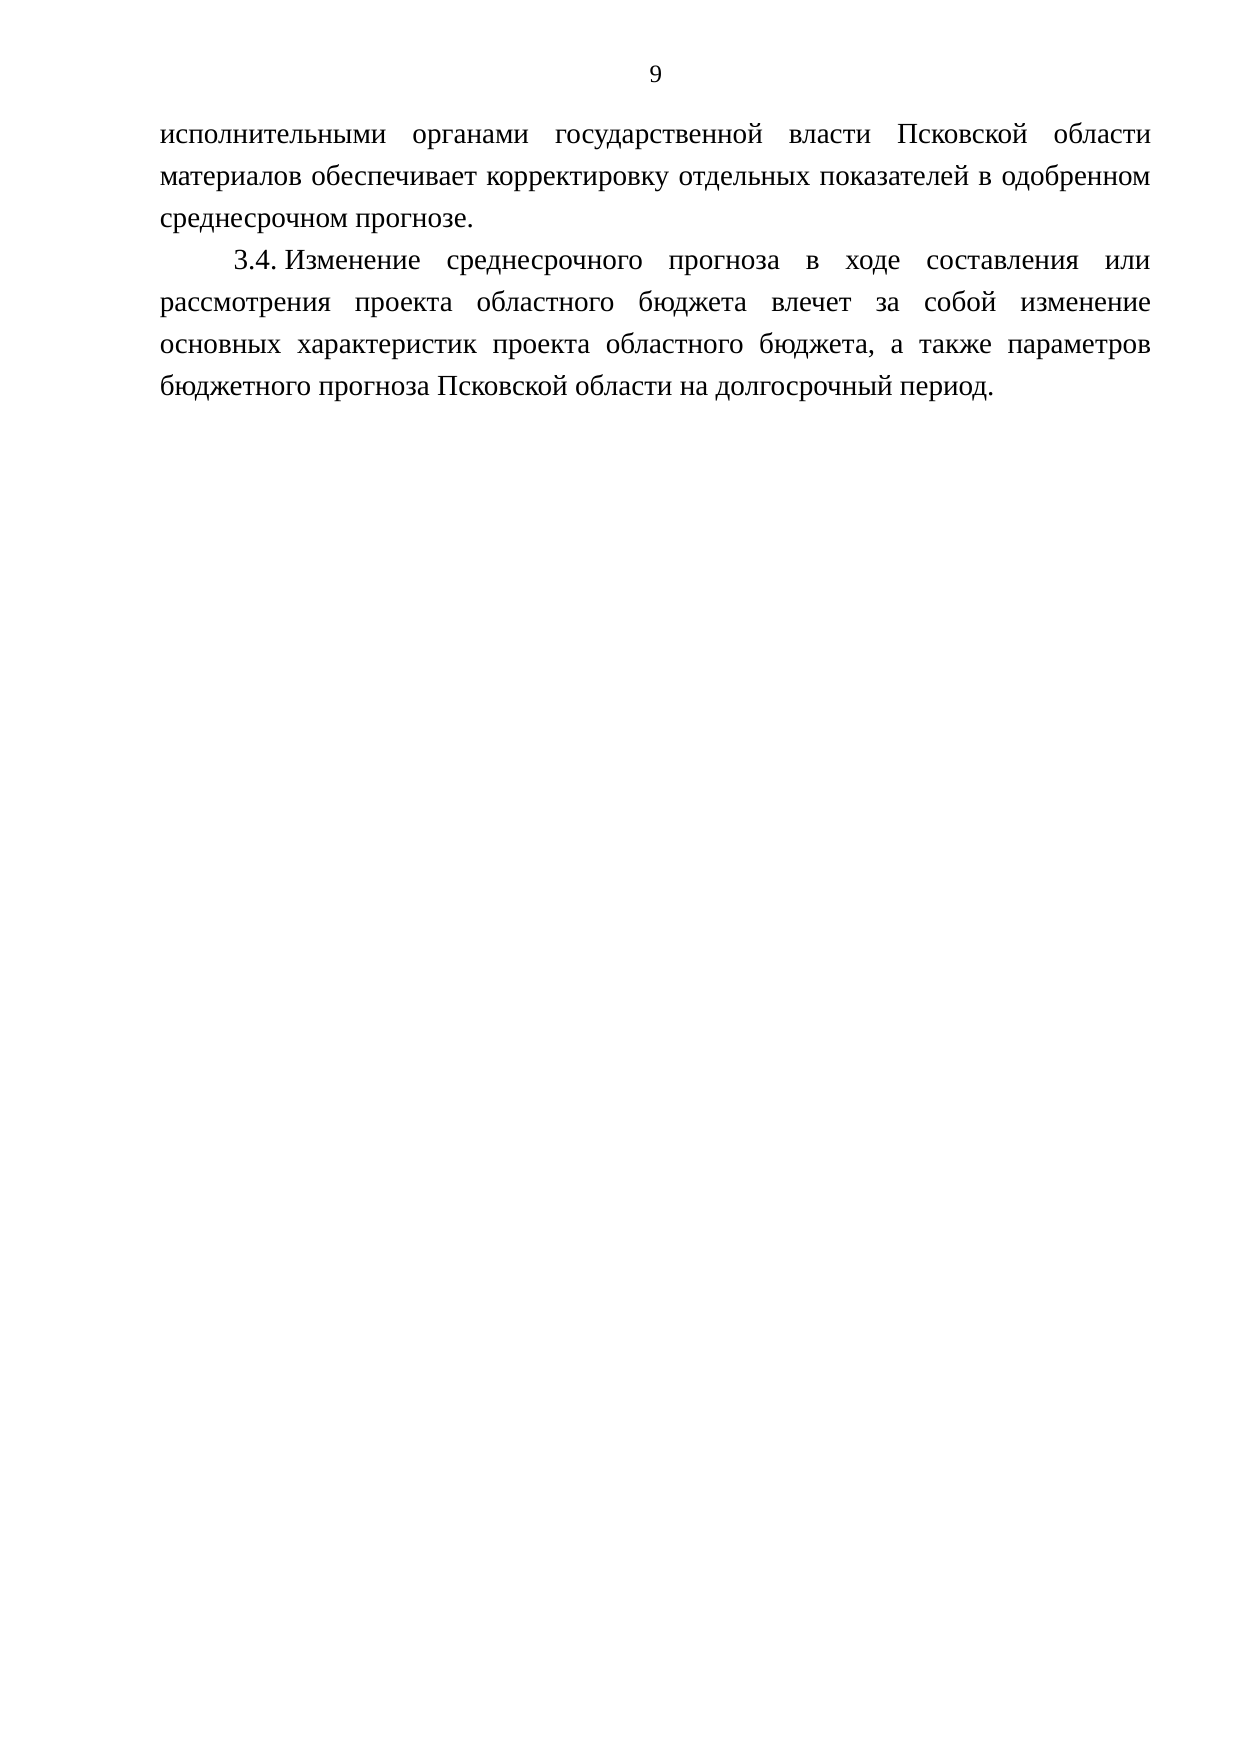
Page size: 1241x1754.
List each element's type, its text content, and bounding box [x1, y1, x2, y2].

list 3.4. Изменение среднесрочного прогноза в ходе составления или рассмотрения проекта областного бюджета влечет за собой изменение основных характеристик проекта областного бюджета, а также параметров бюджетного прогноза Псковской области на долгосрочный период. [159, 242, 1152, 401]
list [159, 117, 1152, 234]
